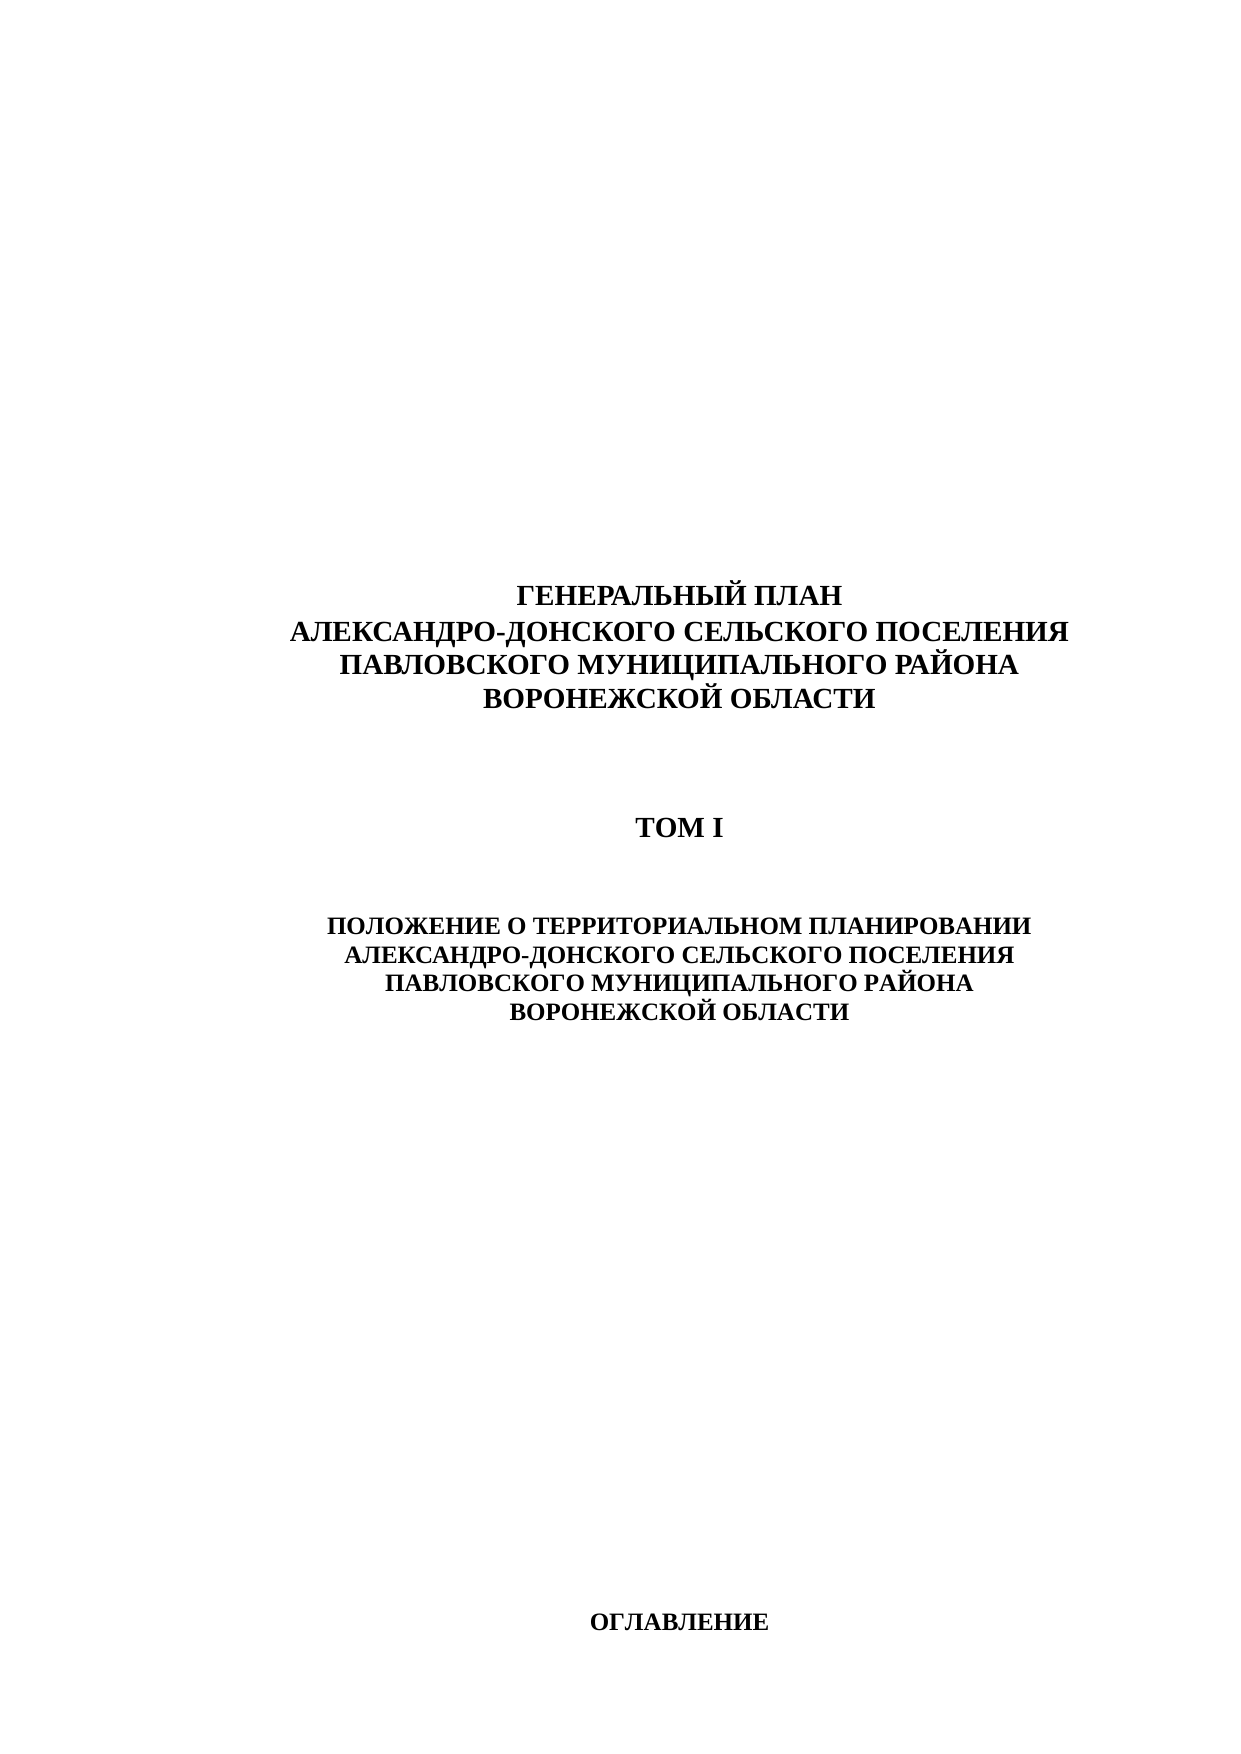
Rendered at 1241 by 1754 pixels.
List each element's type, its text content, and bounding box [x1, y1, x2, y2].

text ВОРОНЕЖСКОЙ ОБЛАСТИ [177, 681, 1181, 714]
text АЛЕКСАНДРО-ДОНСКОГО СЕЛЬСКОГО ПОСЕЛЕНИЯ [177, 940, 1181, 968]
text ГЕНЕРАЛЬНЫЙ ПЛАН [177, 578, 1181, 611]
text ПОЛОЖЕНИЕ О ТЕРРИТОРИАЛЬНОМ ПЛАНИРОВАНИИ [177, 911, 1181, 940]
text ТОМ I [177, 810, 1181, 844]
text ОГЛАВЛЕНИЕ [177, 1607, 1181, 1635]
text ПАВЛОВСКОГО МУНИЦИПАЛЬНОГО РАЙОНА [177, 968, 1181, 997]
text ПАВЛОВСКОГО МУНИЦИПАЛЬНОГО РАЙОНА [177, 647, 1181, 681]
text АЛЕКСАНДРО-ДОНСКОГО СЕЛЬСКОГО ПОСЕЛЕНИЯ [177, 614, 1181, 647]
text ВОРОНЕЖСКОЙ ОБЛАСТИ [177, 997, 1181, 1026]
